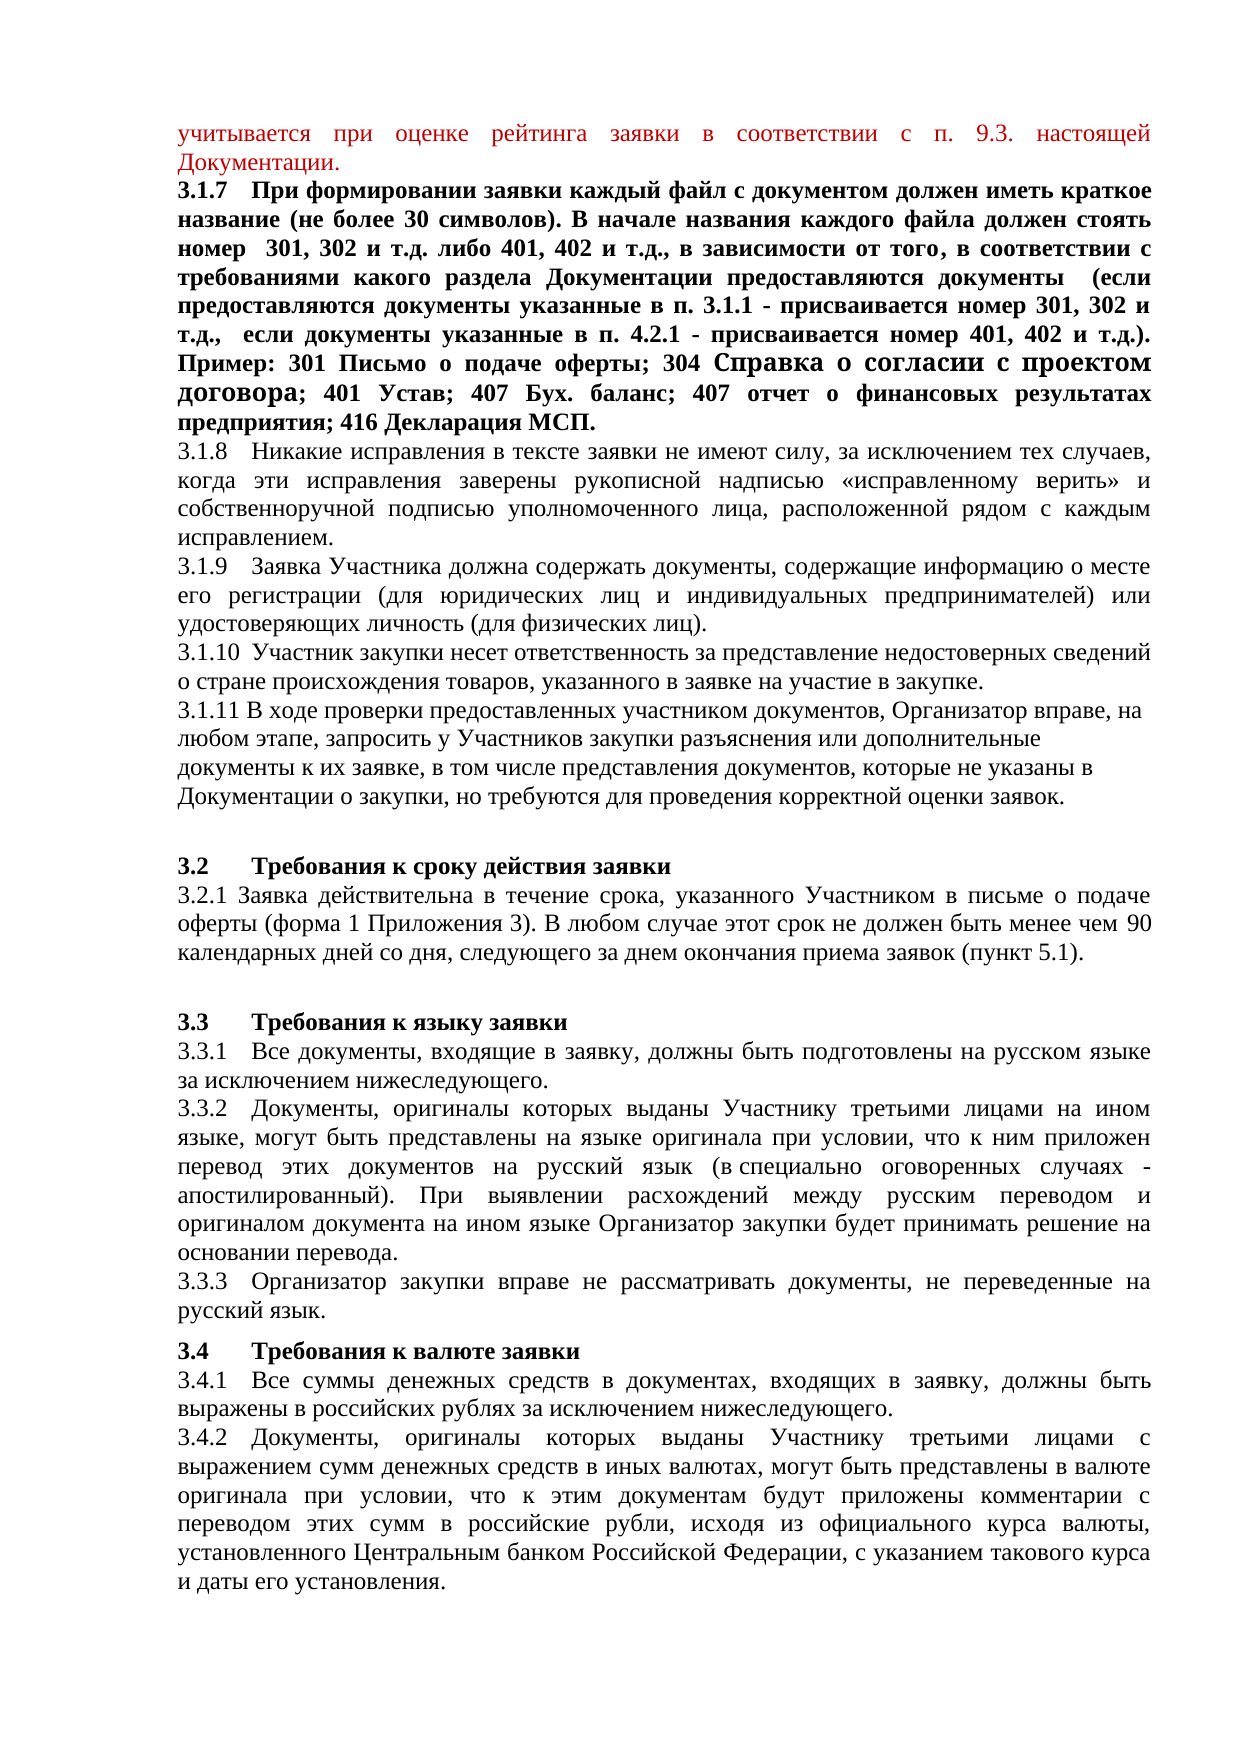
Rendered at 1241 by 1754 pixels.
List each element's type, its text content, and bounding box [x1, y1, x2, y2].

subtitle Документы, оригиналы которых выданы Участнику третьими лицами с выражением сумм денежных средств в иных валютах, могут быть представлены в валюте оригинала при условии, что к этим документам будут приложены комментарии с переводом этих сумм в российские рубли, исходя из официального курса валюты, установленного Центральным банком Российской Федерации, с указанием такового курса и даты его установления. [177, 1422, 1152, 1595]
subtitle Никакие исправления в тексте заявки не имеют силу, за исключением тех случаев, когда эти исправления заверены рукописной надписью «исправленному верить» и собственноручной подписью уполномоченного лица, расположенной рядом с каждым исправлением. [177, 436, 1152, 551]
text 3.1.11 В ходе проверки предоставленных участником документов, Организатор вправе, на любом этапе, запросить у Участников закупки разъяснения или дополнительные документы к их заявке, в том числе представления документов, которые не указаны в Документации о закупки, но требуются для проведения корректной оценки заявок. [177, 695, 1152, 810]
subtitle Все суммы денежных средств в документах, входящих в заявку, должны быть выражены в российских рублях за исключением нижеследующего. [177, 1365, 1152, 1422]
subtitle Требования к языку заявки [177, 1007, 1152, 1036]
subtitle Требования к валюте заявки [177, 1336, 1152, 1365]
subtitle Требования к сроку действия заявки [177, 851, 1152, 880]
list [177, 118, 1152, 176]
subtitle Организатор закупки вправе не рассматривать документы, не переведенные на русский язык. [177, 1266, 1152, 1323]
subtitle Заявка Участника должна содержать документы, содержащие информацию о месте его регистрации (для юридических лиц и индивидуальных предпринимателей) или удостоверяющих личность (для физических лиц). [177, 551, 1152, 637]
text 3.2.1 Заявка действительна в течение срока, указанного Участником в письме о подаче оферты (форма 1 Приложения 3). В любом случае этот срок не должен быть менее чем 90 календарных дней со дня, следующего за днем окончания приема заявок (пункт 5.1). [177, 880, 1152, 966]
subtitle Все документы, входящие в заявку, должны быть подготовлены на русском языке за исключением нижеследующего. [177, 1036, 1152, 1093]
subtitle При формировании заявки каждый файл с документом должен иметь краткое название (не более 30 символов). В начале названия каждого файла должен стоять номер 301, 302 и т.д. либо 401, 402 и т.д., в зависимости от того, в соответствии с требованиями какого раздела Документации предоставляются документы (если предоставляются документы указанные в п. 3.1.1 - присваивается номер 301, 302 и т.д., если документы указанные в п. 4.2.1 - присваивается номер 401, 402 и т.д.). Пример: 301 Письмо о подаче оферты; 304 Справка о согласии с проектом договора; 401 Устав; 407 Бух. баланс; 407 отчет о финансовых результатах предприятия; 416 Декларация МСП. [177, 176, 1152, 436]
subtitle Документы, оригиналы которых выданы Участнику третьими лицами на ином языке, могут быть представлены на языке оригинала при условии, что к ним приложен перевод этих документов на русский язык (в специально оговоренных случаях - апостилированный). При выявлении расхождений между русским переводом и оригиналом документа на ином языке Организатор закупки будет принимать решение на основании перевода. [177, 1093, 1152, 1266]
text 3.1.10 Участник закупки несет ответственность за представление недостоверных сведений о стране происхождения товаров, указанного в заявке на участие в закупке. [177, 637, 1152, 695]
